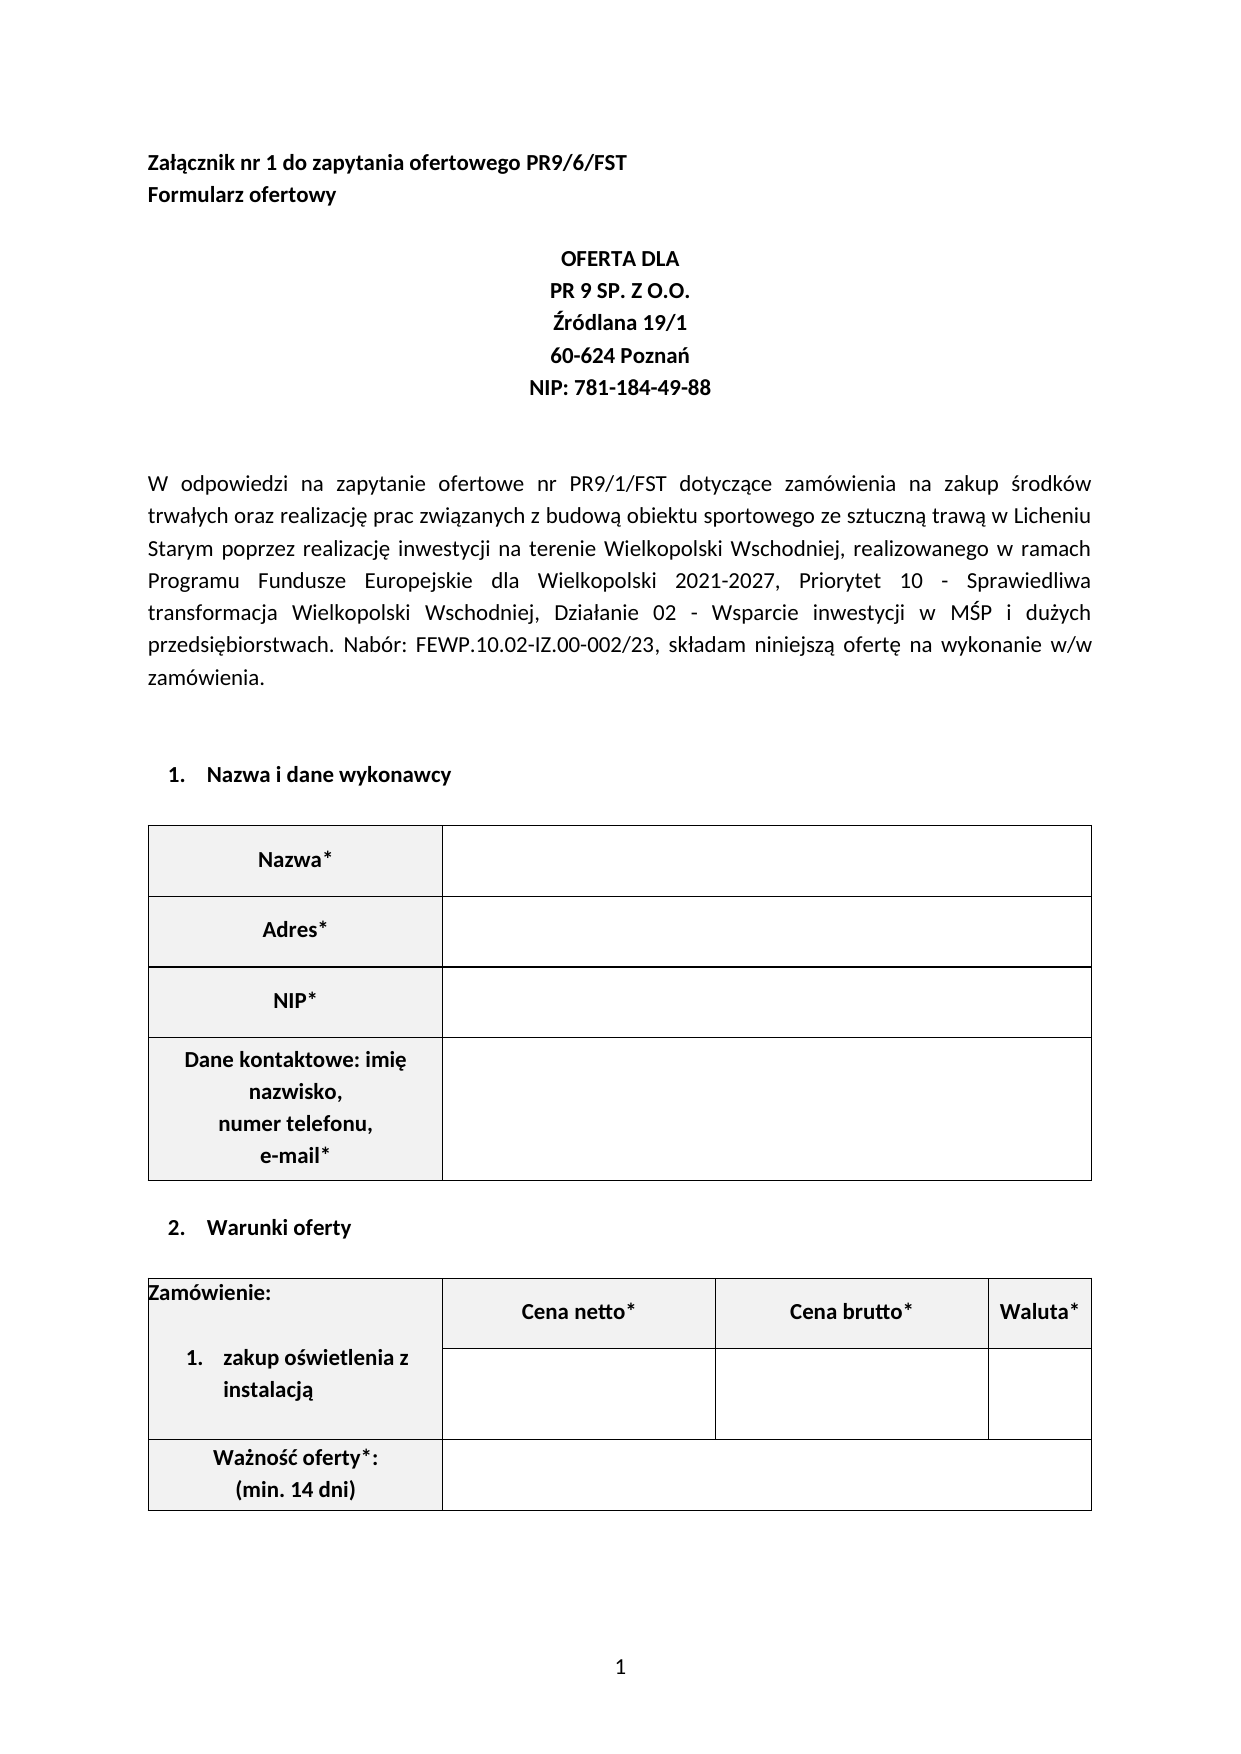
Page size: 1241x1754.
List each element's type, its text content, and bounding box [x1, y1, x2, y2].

text OFERTA DLA [148, 244, 1093, 272]
table_cell [443, 1349, 715, 1439]
table_header Waluta* [989, 1279, 1091, 1348]
table_header Nazwa* [149, 826, 442, 896]
text PR 9 SP. Z O.O. [148, 276, 1093, 304]
list Warunki oferty [168, 1213, 1093, 1241]
text Formularz ofertowy [148, 180, 1093, 208]
table_cell [443, 968, 1091, 1037]
table_cell [989, 1349, 1091, 1439]
table_cell [716, 1349, 988, 1439]
text Źródlana 19/1 [148, 308, 1093, 337]
table_cell Dane kontaktowe: imię nazwisko, numer telefonu, e-mail* [149, 1038, 442, 1180]
list Nazwa i dane wykonawcy [168, 760, 1093, 788]
table_cell [443, 1038, 1091, 1180]
table_header Cena netto* [443, 1279, 715, 1348]
table_header Zamówienie: zakup oświetlenia z instalacją [149, 1279, 442, 1439]
text NIP: 781-184-49-88 [148, 373, 1093, 401]
table_cell Adres* [149, 897, 442, 966]
text W odpowiedzi na zapytanie ofertowe nr PR9/1/FST dotyczące zamówienia na zakup środków trwałych oraz realizację prac związanych z budową obiektu sportowego ze sztuczną trawą w Licheniu Starym poprzez realizację inwestycji na terenie Wielkopolski Wschodniej, realizowanego w ramach Programu Fundusze Europejskie dla Wielkopolski 2021-2027, Priorytet 10 - Sprawiedliwa transformacja Wielkopolski Wschodniej, Działanie 02 - Wsparcie inwestycji w MŚP i dużych przedsiębiorstwach. Nabór: FEWP.10.02-IZ.00-002/23, składam niniejszą ofertę na wykonanie w/w zamówienia. [148, 469, 1093, 691]
table_header Cena brutto* [716, 1279, 988, 1348]
table_cell Ważność oferty*: (min. 14 dni) [149, 1440, 442, 1510]
table_cell [443, 1440, 1091, 1510]
text 60-624 Poznań [148, 341, 1093, 369]
table_cell NIP* [149, 968, 442, 1037]
table_cell [443, 897, 1091, 966]
table_header [443, 826, 1091, 896]
text Załącznik nr 1 do zapytania ofertowego PR9/6/FST [148, 148, 1093, 176]
